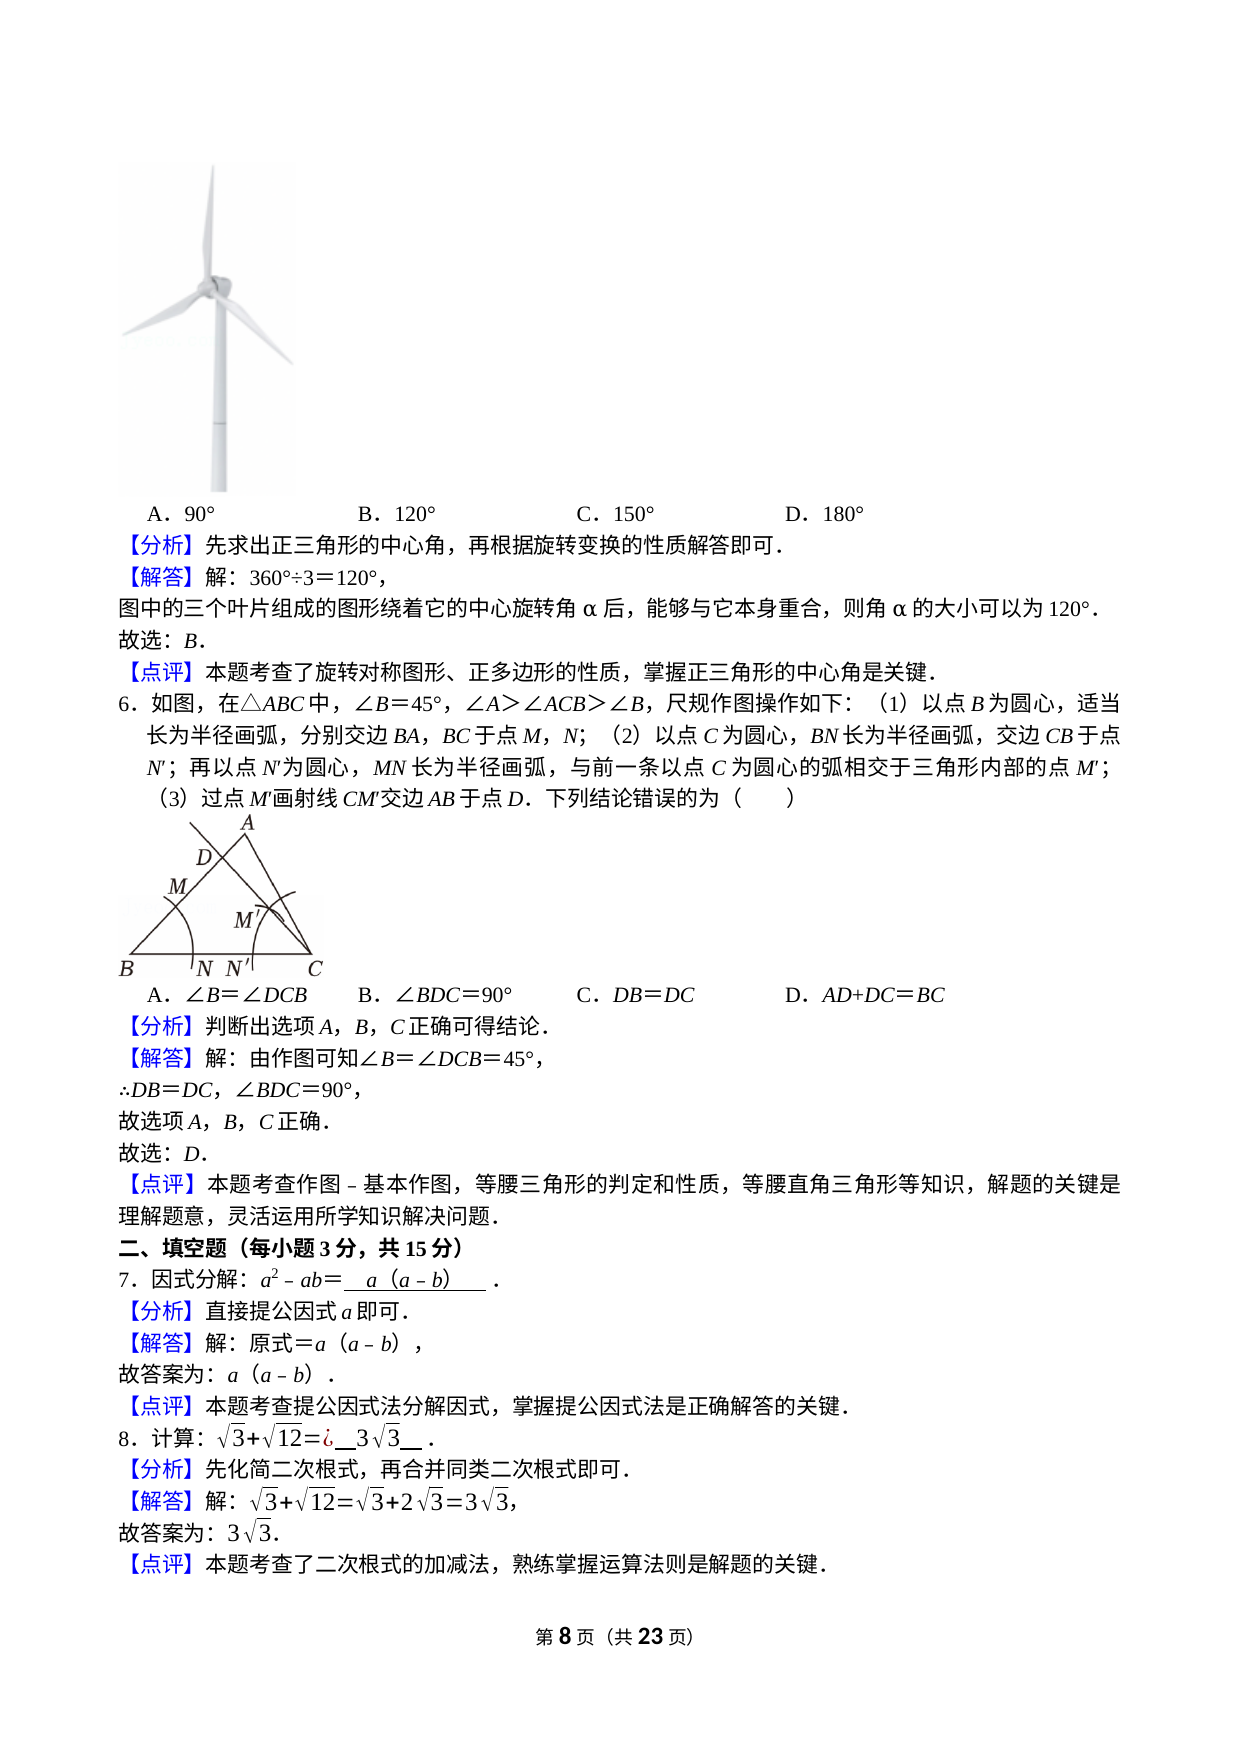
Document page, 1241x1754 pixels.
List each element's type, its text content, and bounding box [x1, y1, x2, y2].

text 【点评】本题考查作图﹣基本作图，等腰三角形的判定和性质，等腰直角三角形等知识，解题的关键是理解题意，灵活运用所学知识解决问题． [118, 1167, 1122, 1231]
text 【解答】解：由作图可知∠B＝∠DCB＝45°， [118, 1041, 1122, 1072]
text 故选项A，B，C正确． [118, 1104, 1122, 1136]
text 【点评】本题考查了二次根式的加减法，熟练掌握运算法则是解题的关键． [118, 1547, 1122, 1579]
text A．90° B．120° C．150° D．180° [118, 496, 1122, 528]
text 二、填空题（每小题3分，共15分） [118, 1231, 1122, 1262]
text 故答案为：． [118, 1516, 1122, 1547]
text A．∠B＝∠DCB B．∠BDC＝90° C．DB＝DC D．AD+DC＝BC [118, 977, 1122, 1009]
text 【点评】本题考查提公因式法分解因式，掌握提公因式法是正确解答的关键． [118, 1389, 1122, 1421]
text 【解答】解：， [118, 1484, 1122, 1516]
text 【分析】先求出正三角形的中心角，再根据旋转变换的性质解答即可． [118, 528, 1122, 560]
text 8．计算： ． [118, 1421, 1122, 1452]
text 【分析】先化简二次根式，再合并同类二次根式即可． [118, 1452, 1122, 1484]
text 故选：D． [118, 1136, 1122, 1167]
text 图中的三个叶片组成的图形绕着它的中心旋转角α后，能够与它本身重合，则角α的大小可以为120°． [118, 591, 1122, 623]
text 【解答】解：原式＝a（a﹣b）， [118, 1326, 1122, 1357]
text 【点评】本题考查了旋转对称图形、正多边形的性质，掌握正三角形的中心角是关键． [118, 655, 1122, 686]
text 【解答】解：360°÷3＝120°， [118, 560, 1122, 591]
text 【分析】直接提公因式a即可． [118, 1294, 1122, 1326]
text 故答案为：a（a﹣b）． [118, 1357, 1122, 1389]
text ∴DB＝DC，∠BDC＝90°， [118, 1072, 1122, 1104]
picture [118, 813, 324, 978]
picture [118, 162, 297, 497]
text 6．如图，在△ABC中，∠B＝45°，∠A＞∠ACB＞∠B，尺规作图操作如下：（1）以点B为圆心，适当长为半径画弧，分别交边BA，BC于点M，N；（2）以点C为圆心，BN长为半径画弧，交边CB于点N′；再以点N′为圆心，MN长为半径画弧，与前一条以点C为圆心的弧相交于三角形内部的点M′；（3）过点M′画射线CM′交边AB于点D．下列结论错误的为（ ） [118, 686, 1122, 813]
text 故选：B． [118, 623, 1122, 655]
text 【分析】判断出选项A，B，C正确可得结论． [118, 1009, 1122, 1041]
text 7．因式分解：a2﹣ab＝ a（a﹣b） ． [118, 1262, 1122, 1294]
